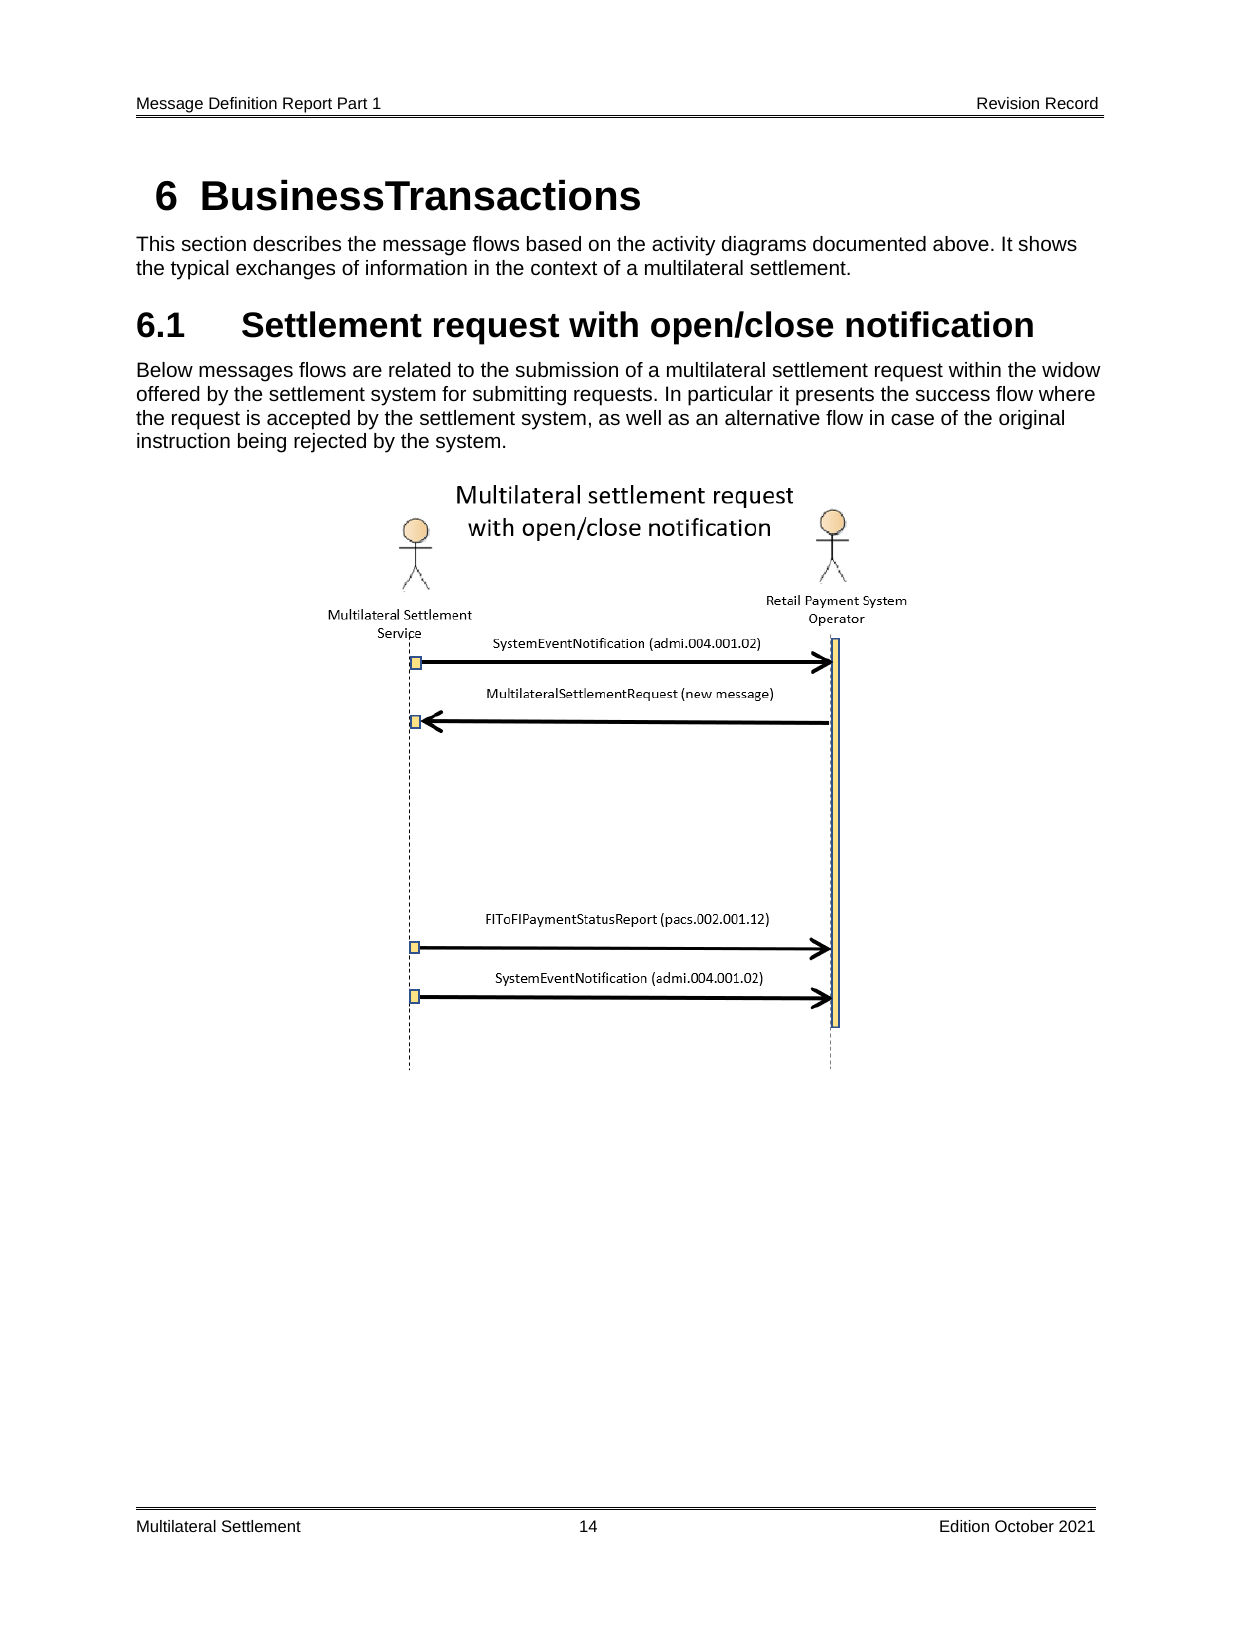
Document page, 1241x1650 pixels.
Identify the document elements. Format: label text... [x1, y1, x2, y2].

text Below messages flows are related to the submission of a multilateral settlement request within the widow offered by the settlement system for submitting requests. In particular it presents the success flow where the request is accepted by the settlement system, as well as an alternative flow in case of the original instruction being rejected by the system. [136, 357, 1104, 453]
subtitle Settlement request with open/close notification [136, 304, 1104, 345]
text This section describes the message flows based on the activity diagrams documented above. It shows the typical exchanges of information in the context of a multilateral settlement. [136, 231, 1104, 279]
subtitle BusinessTransactions [154, 171, 1104, 219]
picture [321, 465, 925, 1085]
